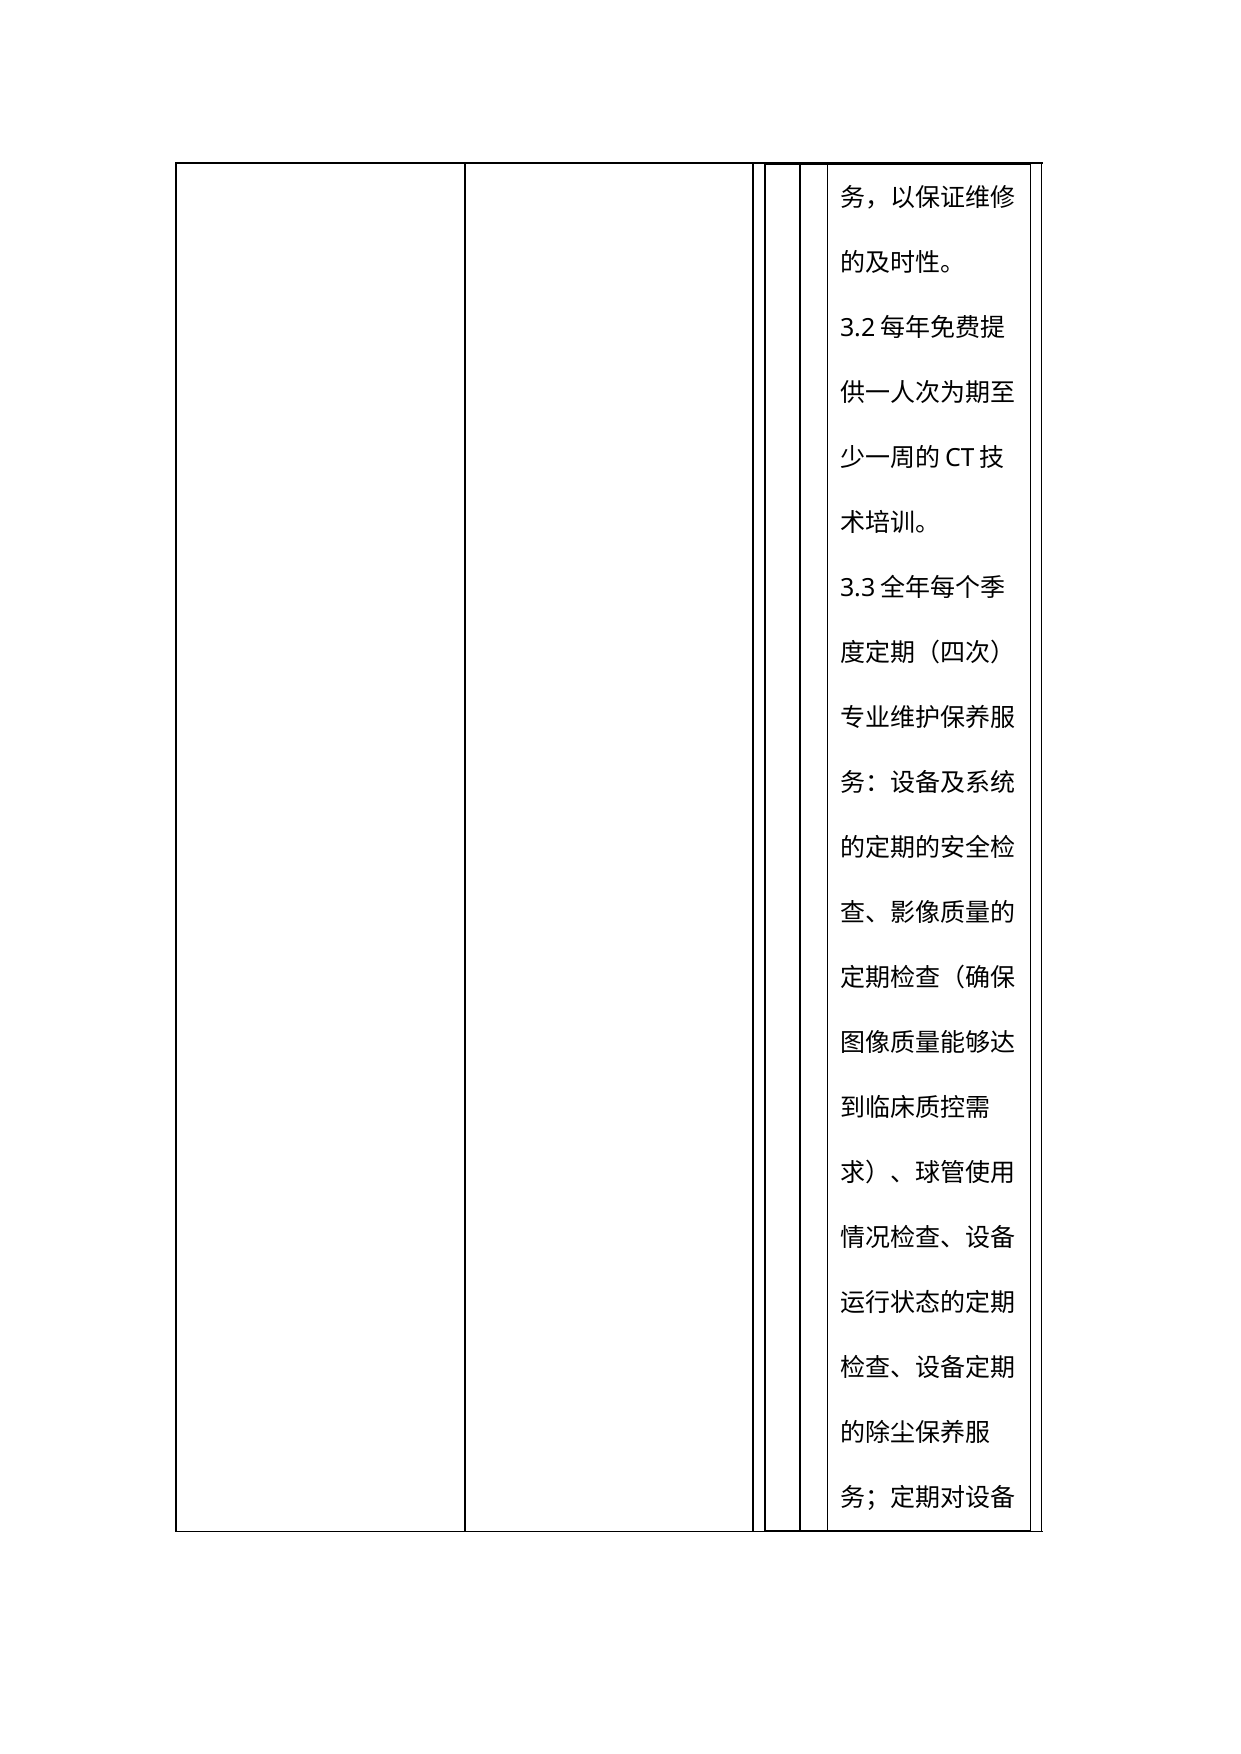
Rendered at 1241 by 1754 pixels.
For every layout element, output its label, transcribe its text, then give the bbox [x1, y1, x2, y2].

table_cell [828, 165, 1030, 1530]
table_cell 1 [466, 164, 752, 1531]
table_cell [177, 164, 464, 1531]
table_cell [1031, 164, 1041, 1531]
table_cell [766, 165, 799, 1530]
table_cell [801, 165, 827, 1530]
table_cell [754, 164, 764, 1531]
